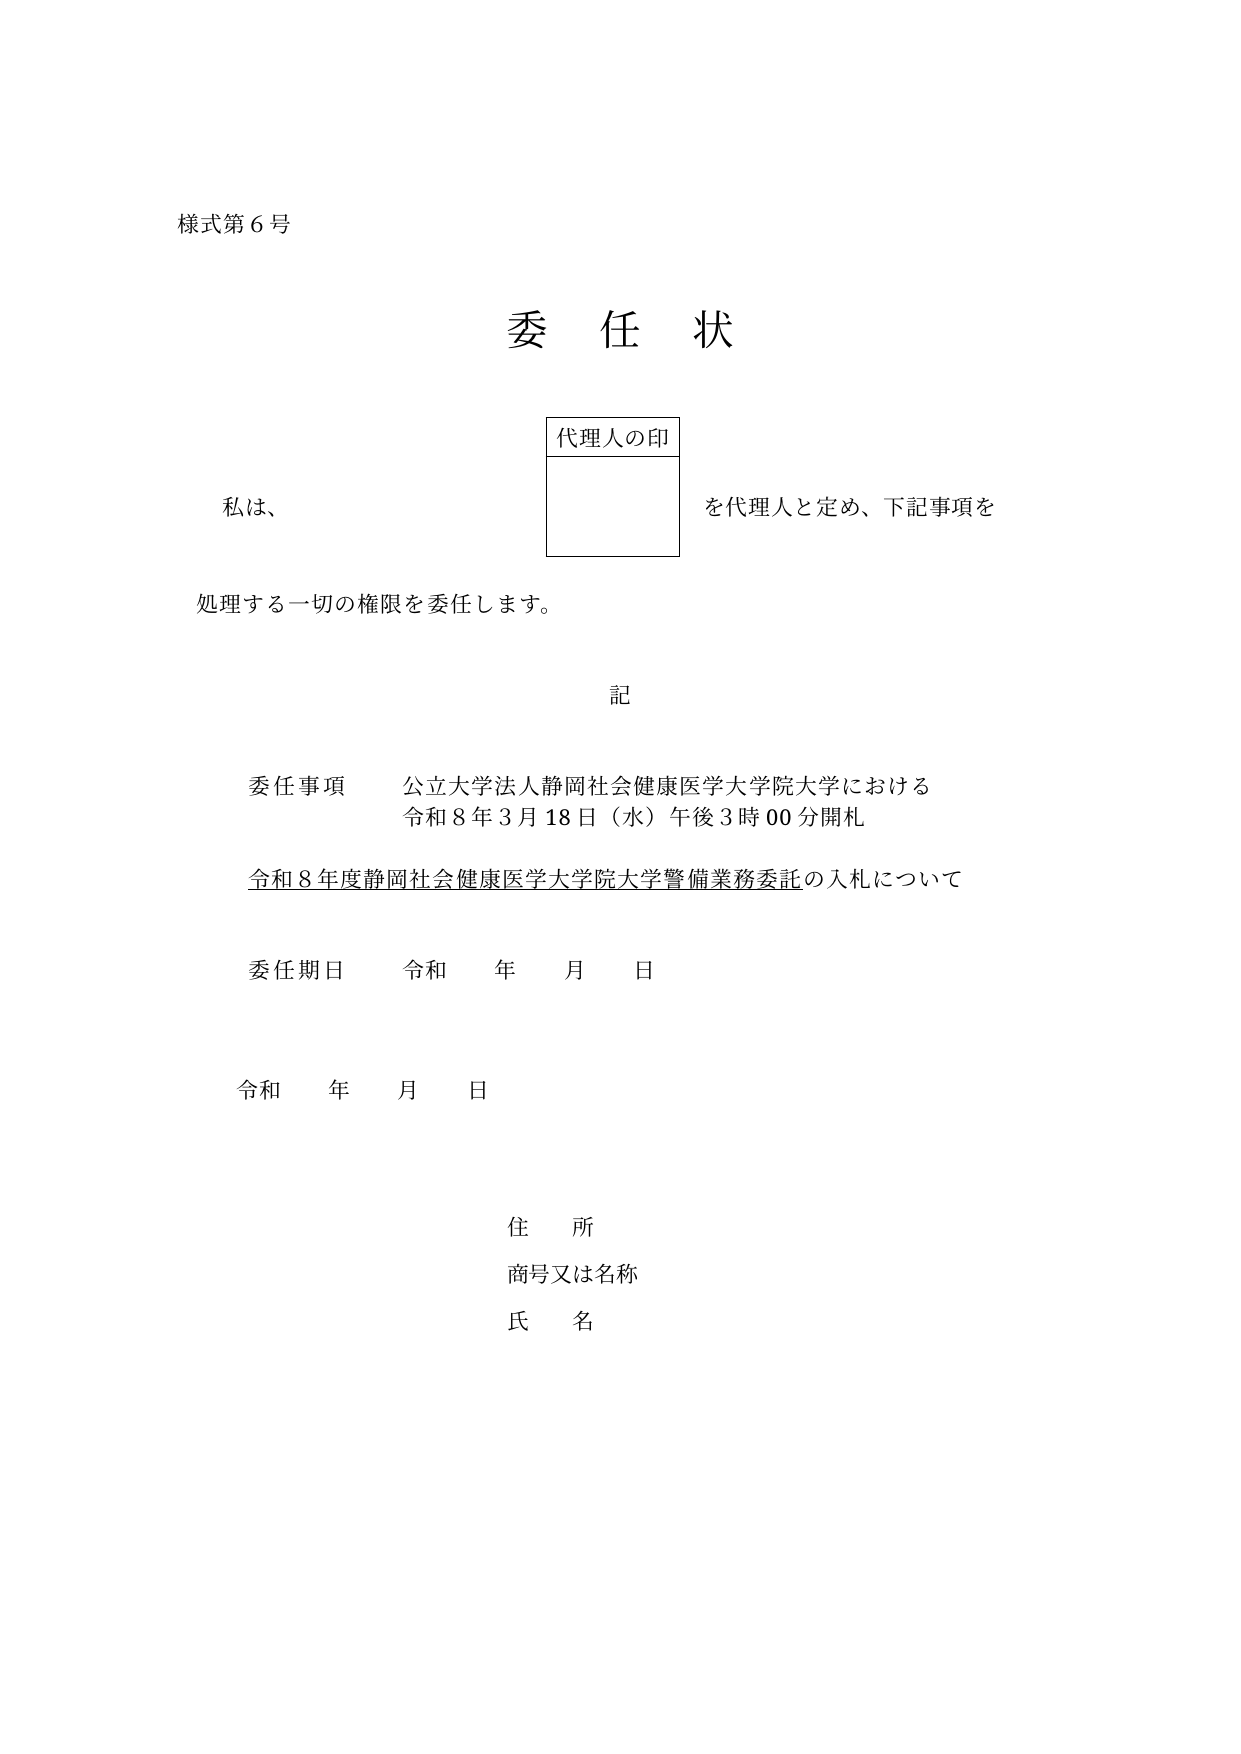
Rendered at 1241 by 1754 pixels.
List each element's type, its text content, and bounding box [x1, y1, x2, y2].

text 記 [177, 678, 1063, 709]
text 令和 年 月 日 [177, 1074, 1063, 1105]
text 住所 [507, 1210, 1063, 1242]
text 商号又は名称 [507, 1257, 1063, 1289]
text 処理する一切の権限を委任します。 [177, 587, 1063, 618]
text 氏名 [507, 1304, 1063, 1336]
table_cell を代理人と定め、下記事項を [680, 456, 1063, 556]
table_header 代理人の印 [547, 418, 679, 456]
table_cell [547, 457, 679, 556]
text 様式第６号 [177, 207, 1063, 238]
text 委任状 [177, 298, 1063, 358]
text 令和８年度静岡社会健康医学大学院大学警備業務委託の入札について [248, 862, 1063, 893]
text 令和８年３月18日（水）午後３時00分開札 [397, 800, 1063, 832]
table_cell 私は、 [177, 456, 546, 556]
text 委任期日 令和 年 月 日 [248, 953, 1063, 984]
text 委任事項 公立大学法人静岡社会健康医学大学院大学における [248, 769, 1063, 800]
